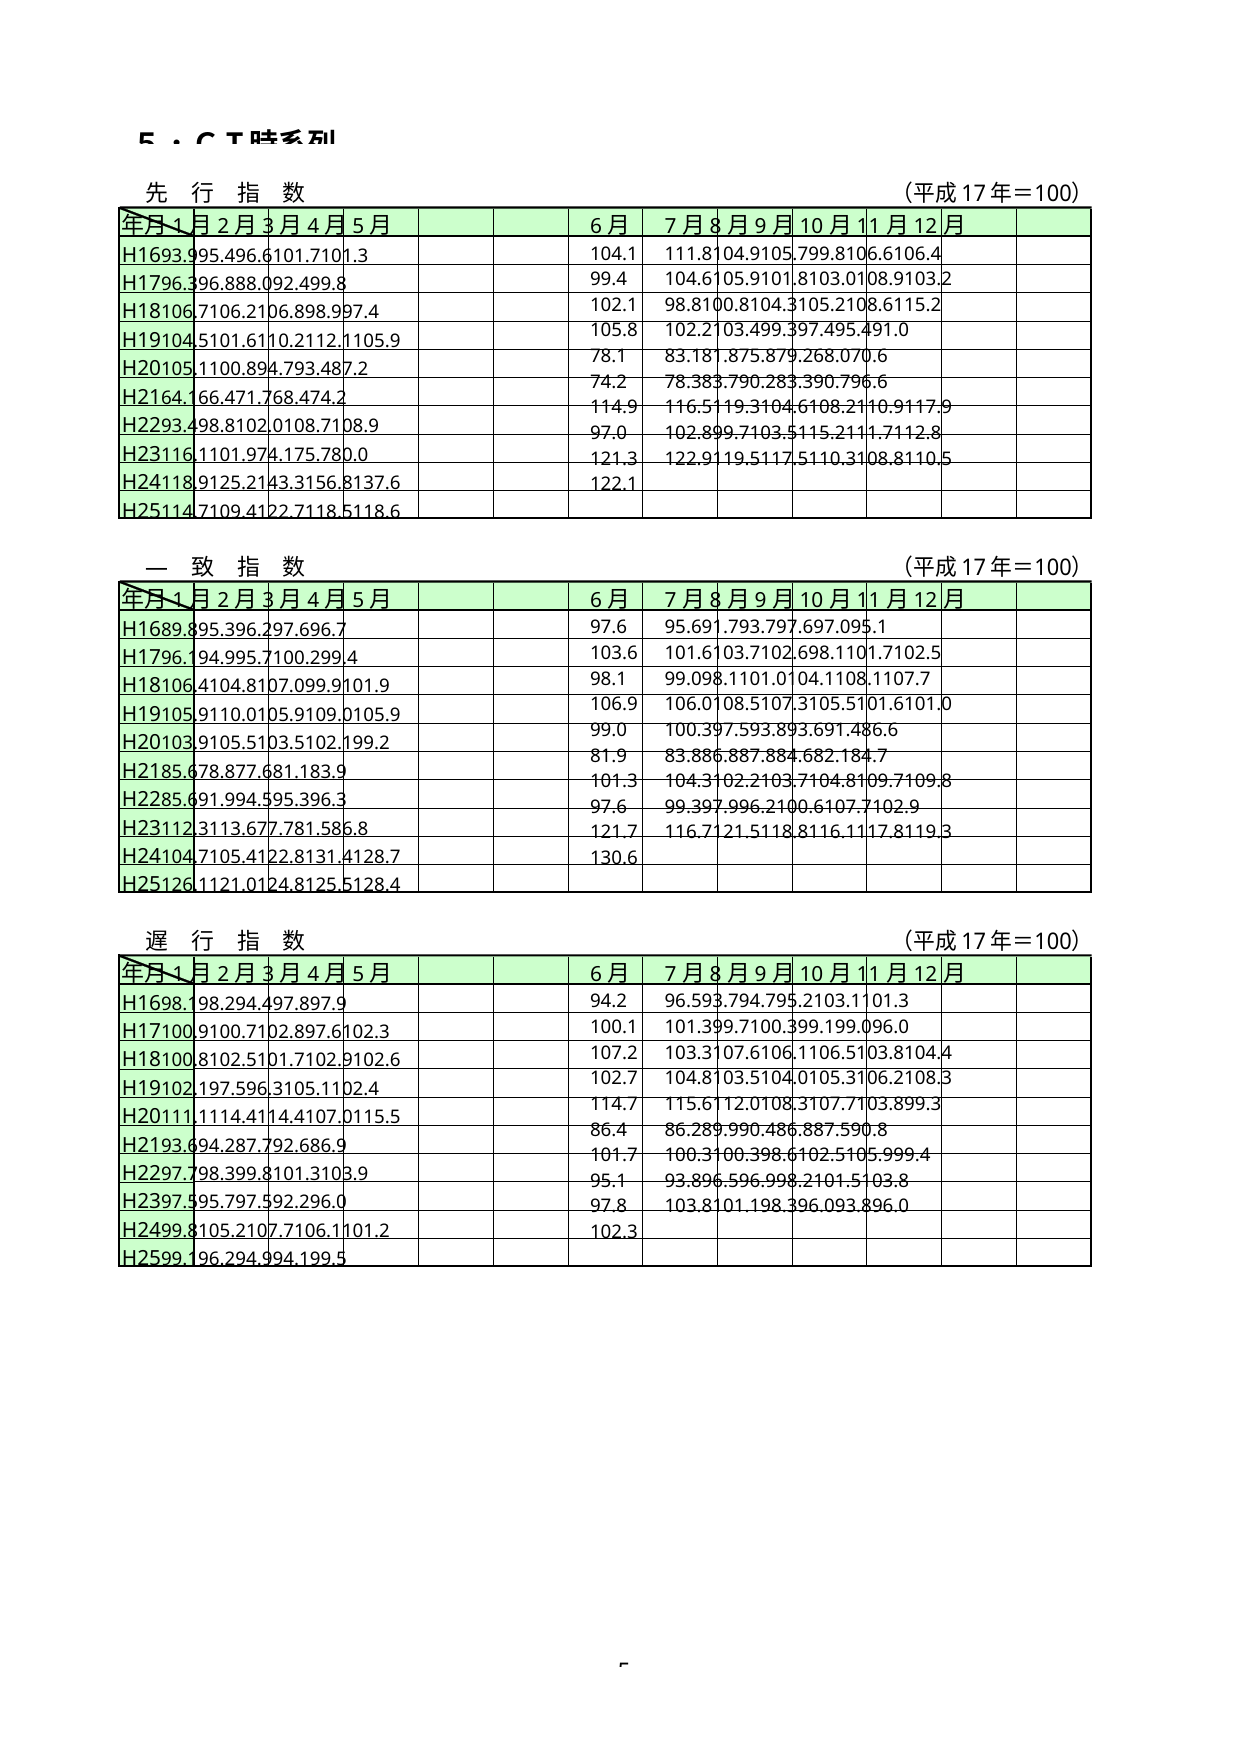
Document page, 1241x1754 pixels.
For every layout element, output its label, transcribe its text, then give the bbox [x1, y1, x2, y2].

subtitle 先 行 指 数 （平成17年＝100） [145, 177, 1159, 209]
text — 致 指 数 （平成17年＝100） [145, 551, 1159, 583]
text 遅 行 指 数 （平成17年＝100） [145, 925, 1159, 957]
